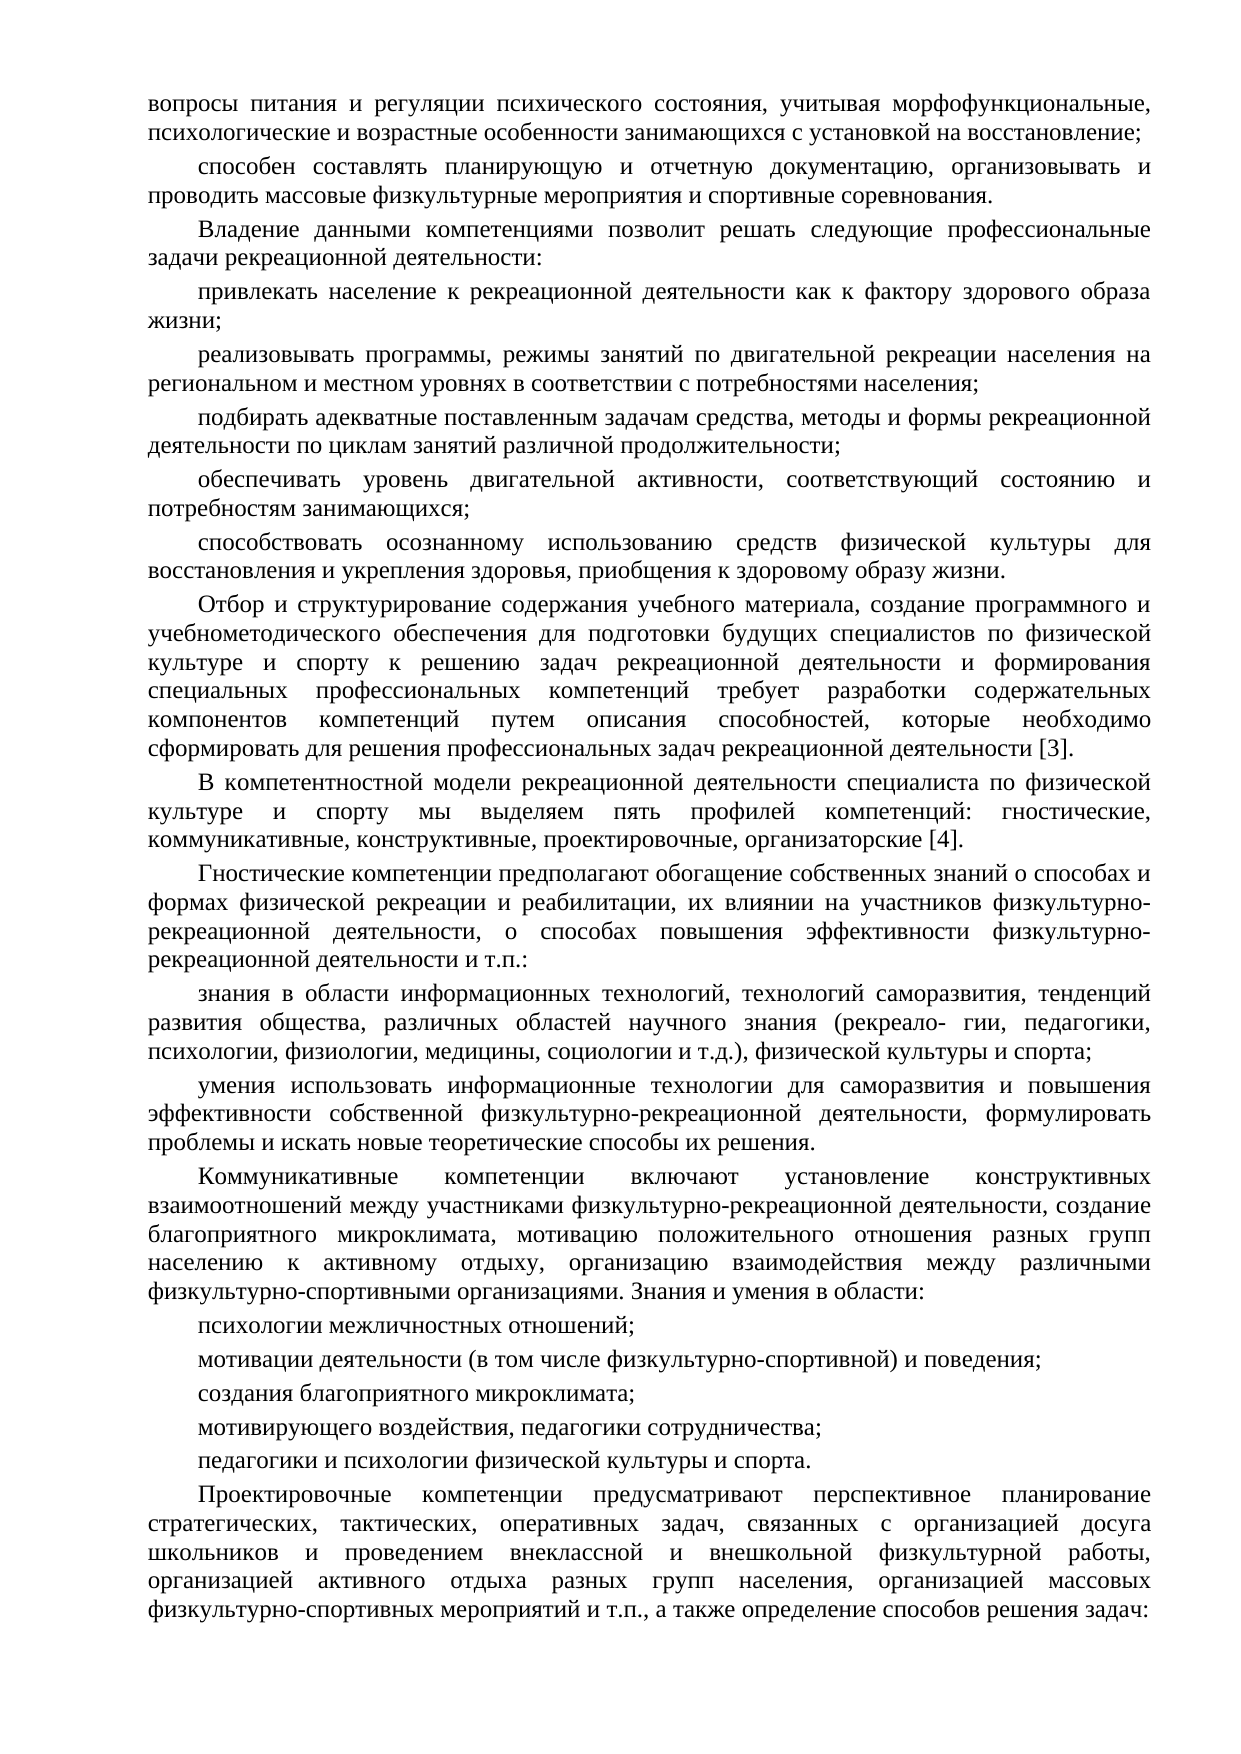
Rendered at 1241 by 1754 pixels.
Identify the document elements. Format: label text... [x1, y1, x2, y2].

text Коммуникативные компетенции включают установление конструктивных взаимоотношений между участниками физкультурно-рекреационной деятельности, создание благоприятного микроклимата, мотивацию положительного отношения разных групп населению к активному отдыху, организацию взаимодействия между различными физкультурно-спортивными организациями. Знания и умения в области: [148, 1161, 1152, 1305]
text способствовать осознанному использованию средств физической культуры для восстановления и укрепления здоровья, приобщения к здоровому образу жизни. [148, 527, 1152, 584]
text привлекать население к рекреационной деятельности как к фактору здорового образа жизни; [148, 276, 1152, 334]
text мотивирующего воздействия, педагогики сотрудничества; [148, 1412, 1152, 1440]
text умения использовать информационные технологии для саморазвития и повышения эффективности собственной физкультурно-рекреационной деятельности, формулировать проблемы и искать новые теоретические способы их решения. [148, 1070, 1152, 1156]
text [148, 88, 1152, 146]
text мотивации деятельности (в том числе физкультурно-спортивной) и поведения; [148, 1344, 1152, 1373]
text обеспечивать уровень двигательной активности, соответствующий состоянию и потребностям занимающихся; [148, 464, 1152, 522]
text способен составлять планирующую и отчетную документацию, организовывать и проводить массовые физкультурные мероприятия и спортивные соревнования. [148, 151, 1152, 209]
text Гностические компетенции предполагают обогащение собственных знаний о способах и формах физической рекреации и реабилитации, их влиянии на участников физкультурно-рекреационной деятельности, о способах повышения эффективности физкультурно-рекреационной деятельности и т.п.: [148, 858, 1152, 973]
text реализовывать программы, режимы занятий по двигательной рекреации населения на региональном и местном уровнях в соответствии с потребностями населения; [148, 339, 1152, 396]
text В компетентностной модели рекреационной деятельности специалиста по физической культуре и спорту мы выделяем пять профилей компетенций: гностические, коммуникативные, конструктивные, проектировочные, организаторские [4]. [148, 767, 1152, 853]
text психологии межличностных отношений; [148, 1310, 1152, 1339]
text знания в области информационных технологий, технологий саморазвития, тенденций развития общества, различных областей научного знания (рекреало- гии, педагогики, психологии, физиологии, медицины, социологии и т.д.), физической культуры и спорта; [148, 978, 1152, 1065]
text Проектировочные компетенции предусматривают перспективное планирование стратегических, тактических, оперативных задач, связанных с организацией досуга школьников и проведением внеклассной и внешкольной физкультурной работы, организацией активного отдыха разных групп населения, организацией массовых физкультурно-спортивных мероприятий и т.п., а также определение способов решения задач: [148, 1479, 1152, 1623]
text педагогики и психологии физической культуры и спорта. [148, 1445, 1152, 1474]
text создания благоприятного микроклимата; [148, 1378, 1152, 1406]
text подбирать адекватные поставленным задачам средства, методы и формы рекреационной деятельности по циклам занятий различной продолжительности; [148, 402, 1152, 459]
text Отбор и структурирование содержания учебного материала, создание программного и учебнометодического обеспечения для подготовки будущих специалистов по физической культуре и спорту к решению задач рекреационной деятельности и формирования специальных профессиональных компетенций требует разработки содержательных компонентов компетенций путем описания способностей, которые необходимо сформировать для решения профессиональных задач рекреационной деятельности [3]. [148, 589, 1152, 762]
text Владение данными компетенциями позволит решать следующие профессиональные задачи рекреационной деятельности: [148, 214, 1152, 271]
